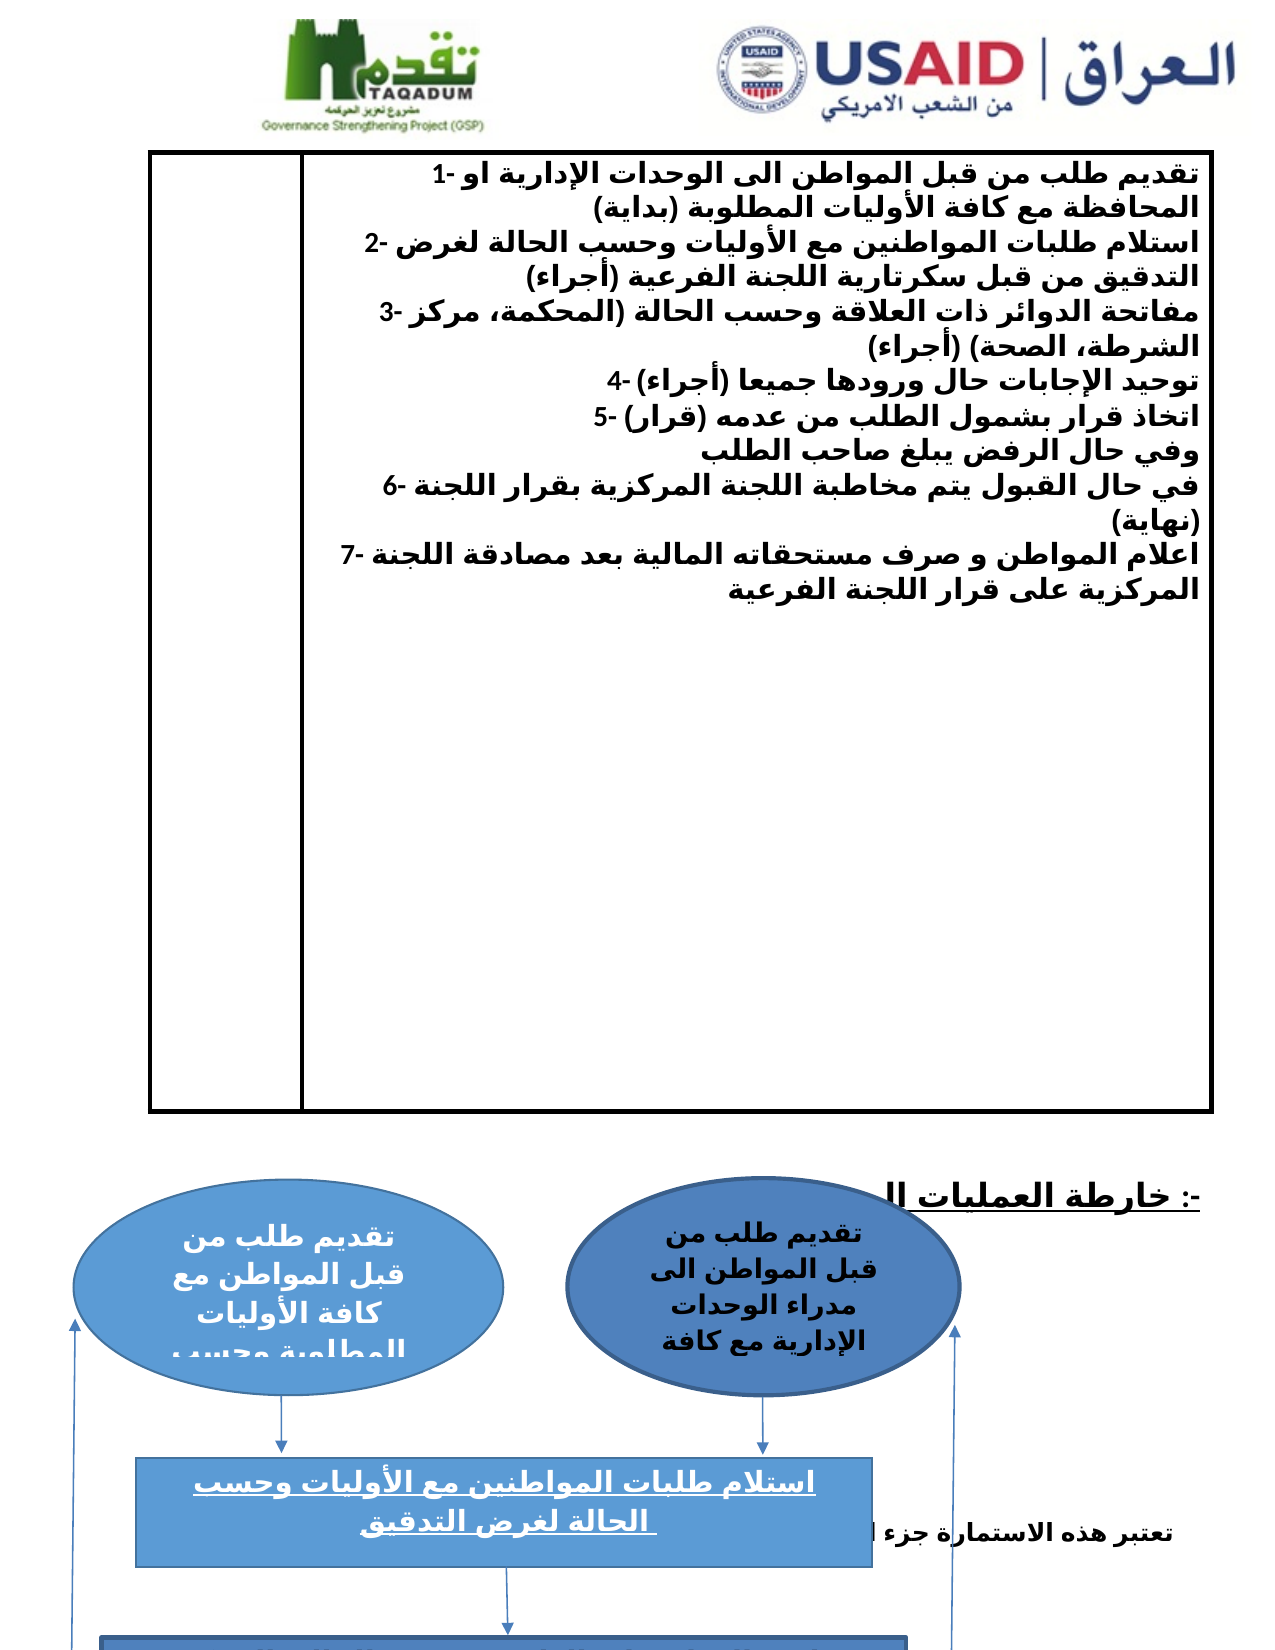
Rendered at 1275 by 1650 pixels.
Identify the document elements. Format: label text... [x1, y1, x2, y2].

picture [253, 19, 502, 140]
table_cell 1- تقديم طلب من قبل المواطن الى الوحدات الإدارية او المحافظة مع كافة الأوليات المطلوبة (بداية) 2- استلام طلبات المواطنين مع الأوليات وحسب الحالة لغرض التدقيق من قبل سكرتارية اللجنة الفرعية (أجراء) 3- مفاتحة الدوائر ذات العلاقة وحسب الحالة (المحكمة، مركز الشرطة، الصحة) (أجراء) 4- توحيد الإجابات حال ورودها جميعا (أجراء) 5- اتخاذ قرار بشمول الطلب من عدمه (قرار) وفي حال الرفض يبلغ صاحب الطلب 6- في حال القبول يتم مخاطبة اللجنة المركزية بقرار اللجنة (نهاية) 7- اعلام المواطن و صرف مستحقاته المالية بعد مصادقة اللجنة المركزية على قرار اللجنة الفرعية [304, 155, 1209, 1109]
picture [698, 19, 1252, 136]
table_cell [152, 155, 300, 1109]
text خارطة العمليات المبسطة :- [150, 1175, 1200, 1216]
